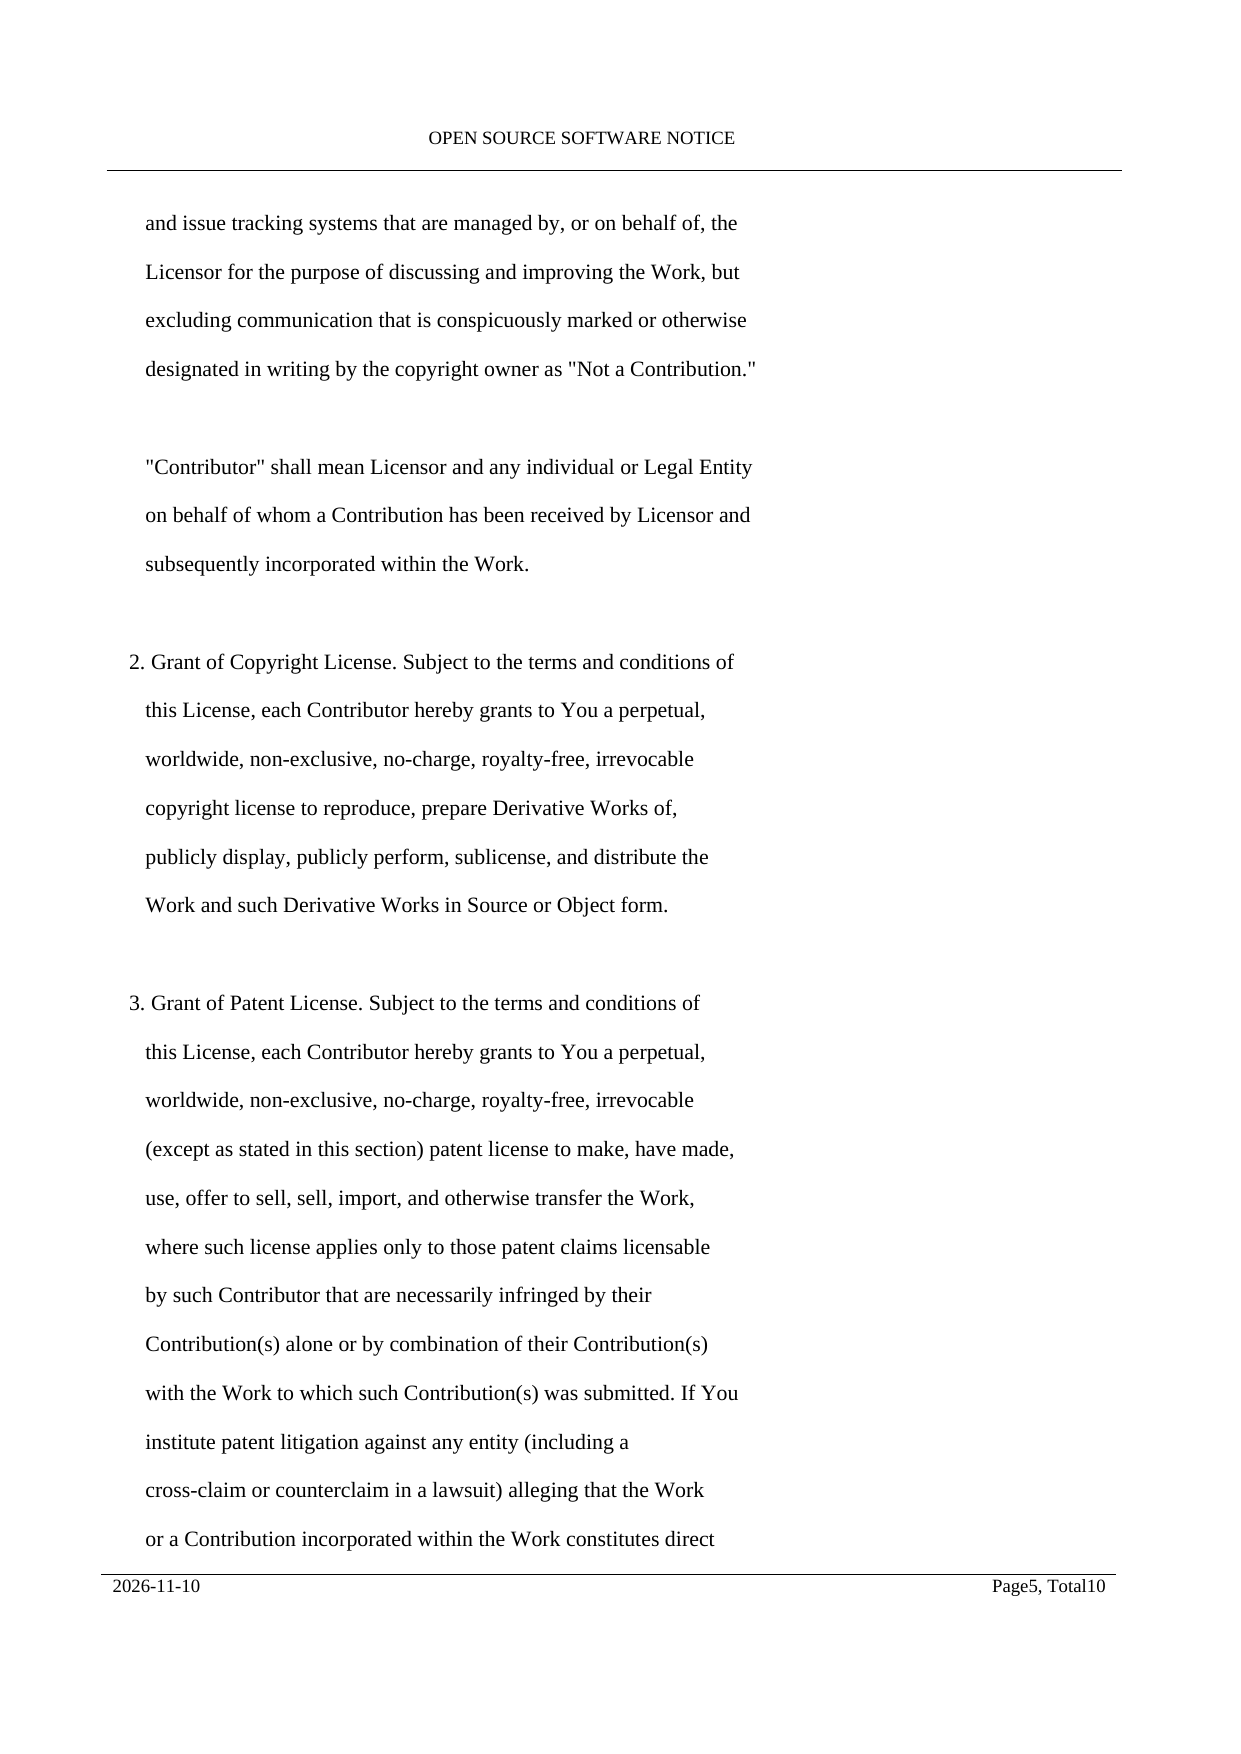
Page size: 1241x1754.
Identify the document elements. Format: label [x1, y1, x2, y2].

text [112, 206, 1128, 1555]
